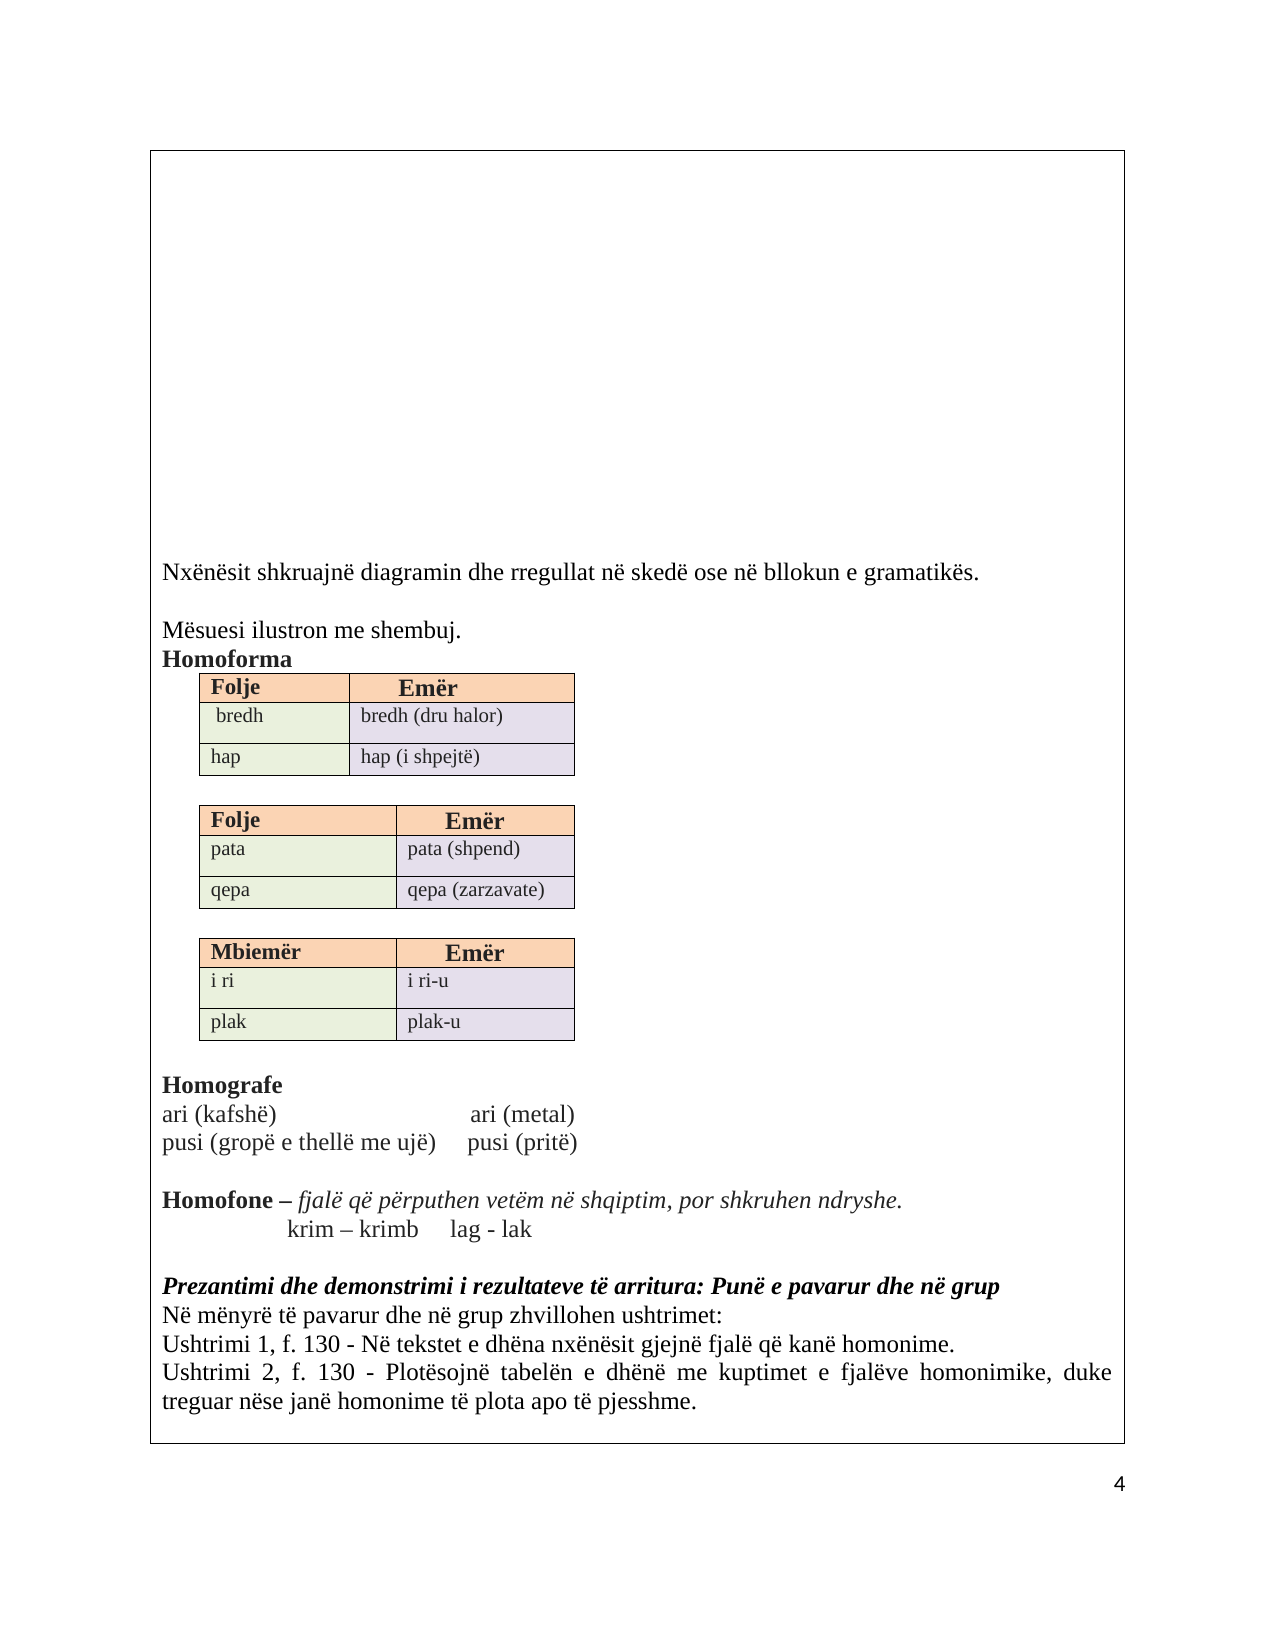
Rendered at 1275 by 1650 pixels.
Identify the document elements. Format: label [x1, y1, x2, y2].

table_cell [151, 151, 1124, 1443]
